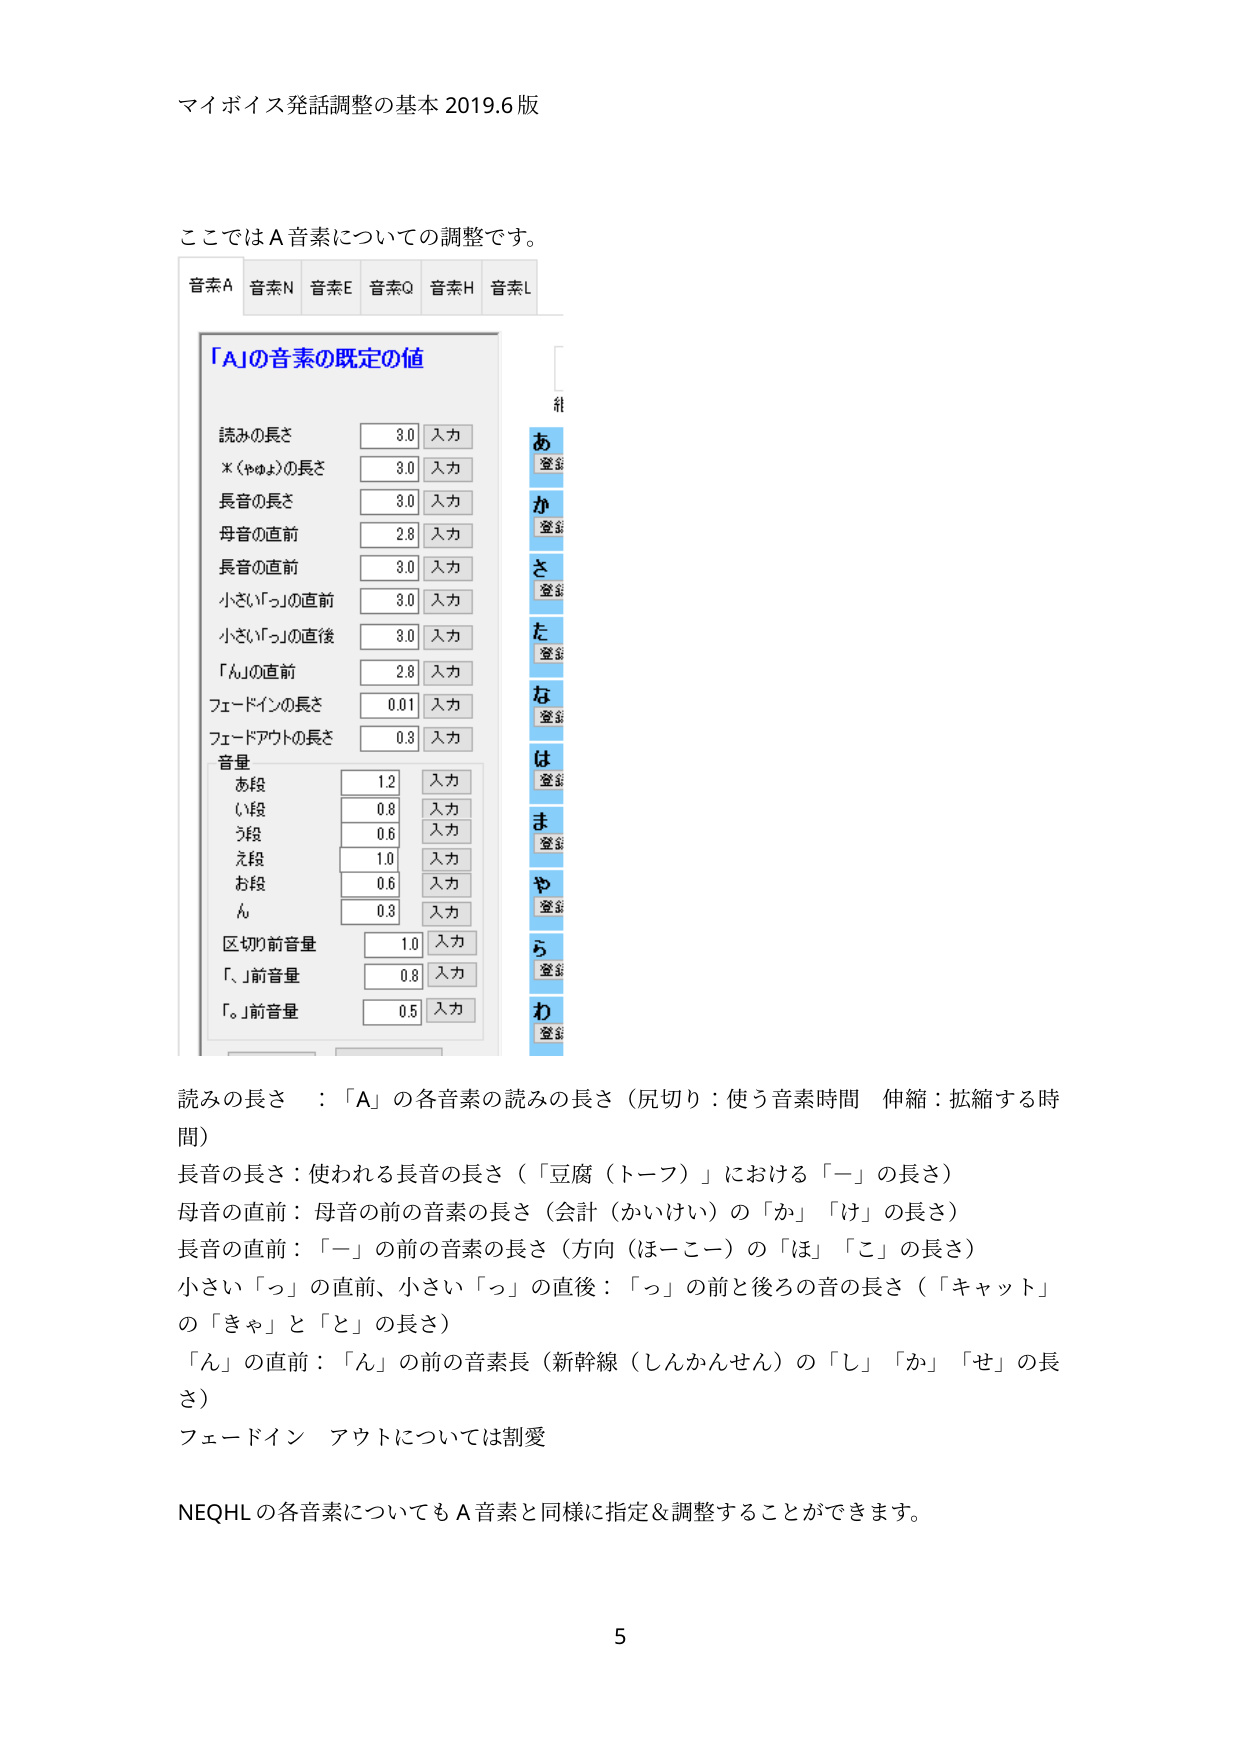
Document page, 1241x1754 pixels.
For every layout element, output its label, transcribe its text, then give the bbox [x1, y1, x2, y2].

text NEQHLの各音素についてもA音素と同様に指定＆調整することができます。 [177, 1492, 1063, 1529]
text 母音の直前： 母音の前の音素の長さ（会計（かいけい）の「か」「け」の長さ） [177, 1192, 1063, 1229]
picture [177, 254, 564, 1056]
text ここではA音素についての調整です。 [177, 217, 1063, 254]
text 長音の直前：「－」の前の音素の長さ（方向（ほーこー）の「ほ」「こ」の長さ） [177, 1229, 1063, 1267]
text フェードイン アウトについては割愛 [177, 1417, 1063, 1454]
text 「ん」の直前：「ん」の前の音素長（新幹線（しんかんせん）の「し」「か」「せ」の長さ） [177, 1342, 1063, 1417]
text 小さい「っ」の直前、小さい「っ」の直後：「っ」の前と後ろの音の長さ（「キャット」の「きゃ」と「と」の長さ） [177, 1267, 1063, 1342]
text 長音の長さ：使われる長音の長さ（「豆腐（トーフ）」における「－」の長さ） [177, 1154, 1063, 1192]
text 読みの長さ ：「A」の各音素の読みの長さ（尻切り：使う音素時間 伸縮：拡縮する時間） [177, 1079, 1063, 1154]
